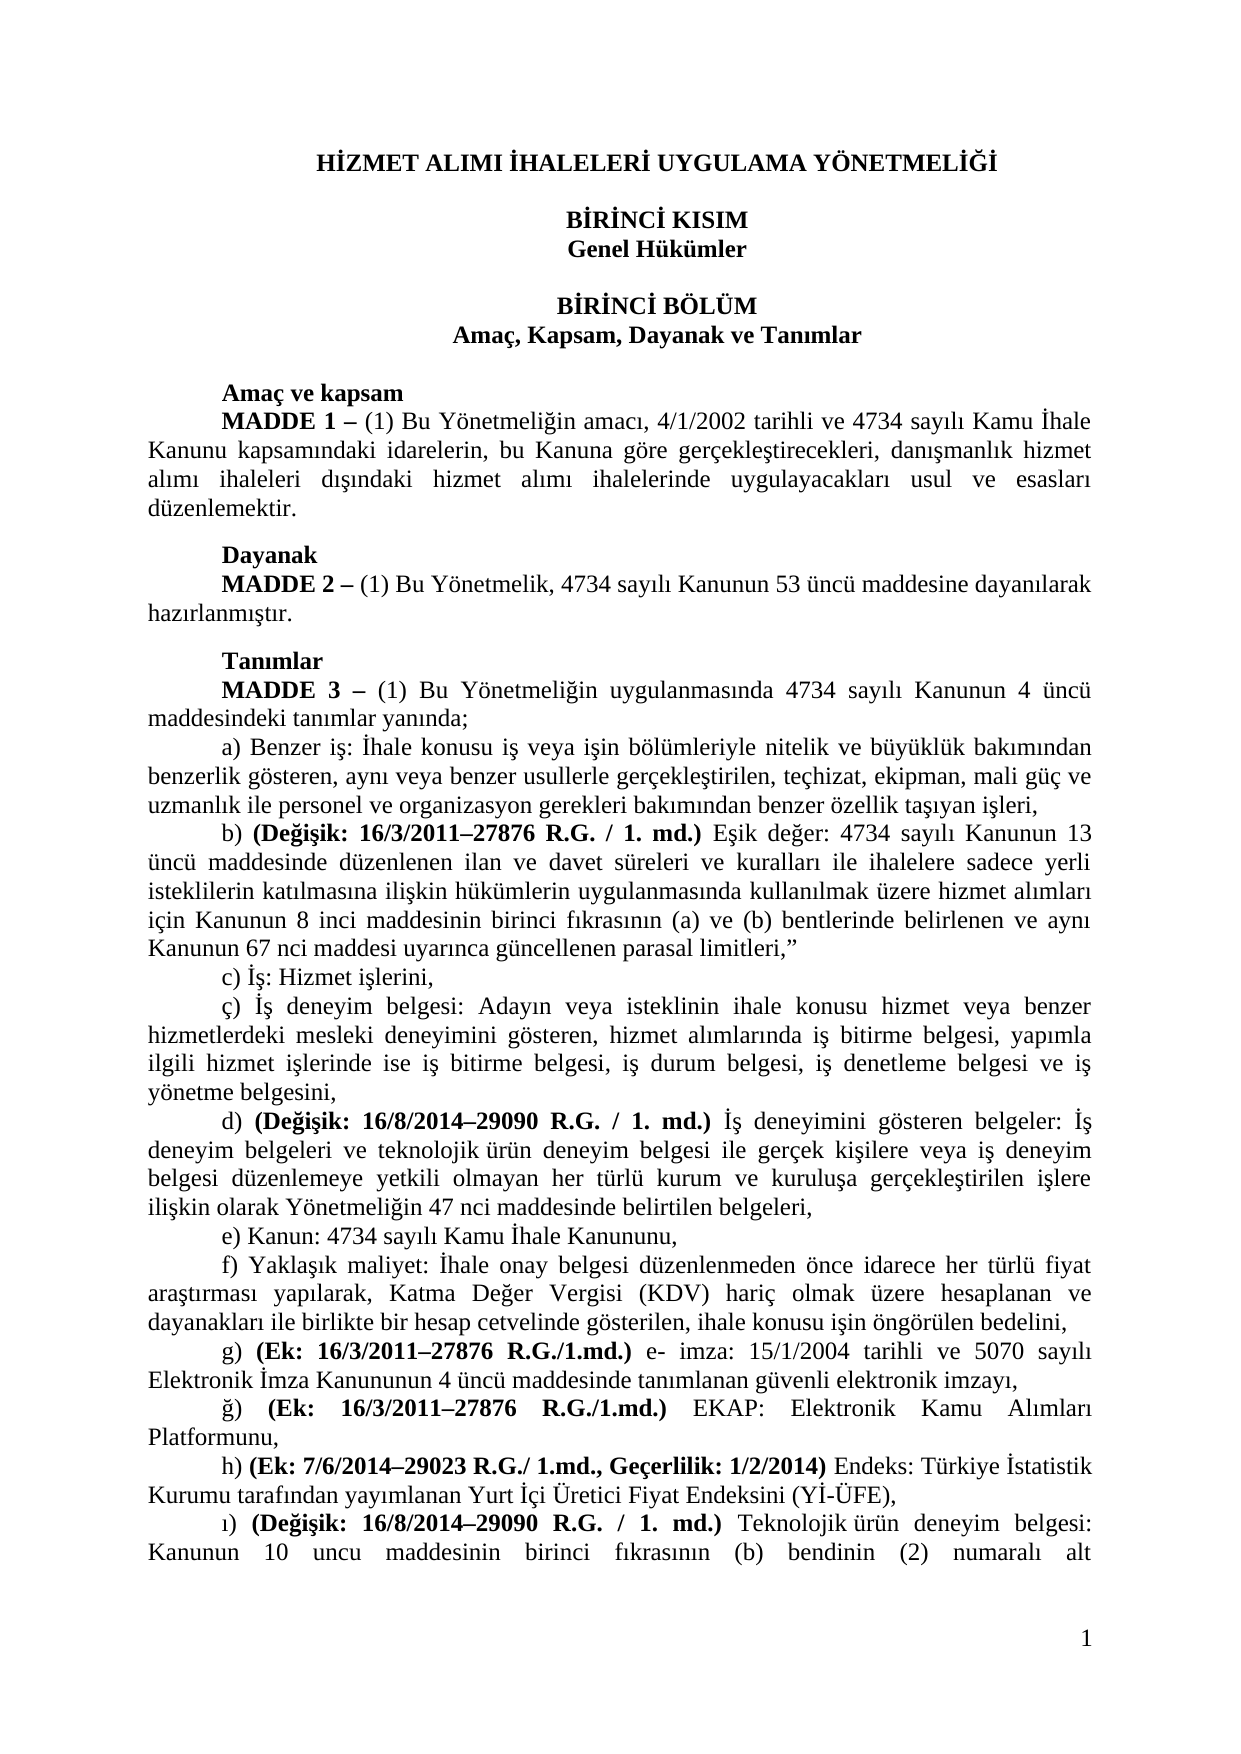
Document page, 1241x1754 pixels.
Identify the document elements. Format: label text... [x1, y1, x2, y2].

text ç) İş deneyim belgesi: Adayın veya isteklinin ihale konusu hizmet veya benzer hizmetlerdeki mesleki deneyimini gösteren, hizmet alımlarında iş bitirme belgesi, yapımla ilgili hizmet işlerinde ise iş bitirme belgesi, iş durum belgesi, iş denetleme belgesi ve iş yönetme belgesini, [148, 991, 1092, 1106]
text f) Yaklaşık maliyet: İhale onay belgesi düzenlenmeden önce idarece her türlü fiyat araştırması yapılarak, Katma Değer Vergisi (KDV) hariç olmak üzere hesaplanan ve dayanakları ile birlikte bir hesap cetvelinde gösterilen, ihale konusu işin öngörülen bedelini, [148, 1250, 1092, 1336]
text ğ) (Ek: 16/3/2011–27876 R.G./1.md.) EKAP: Elektronik Kamu Alımları Platformunu, [148, 1393, 1092, 1451]
text b) (Değişik: 16/3/2011–27876 R.G. / 1. md.) Eşik değer: 4734 sayılı Kanunun 13 üncü maddesinde düzenlenen ilan ve davet süreleri ve kuralları ile ihalelere sadece yerli isteklilerin katılmasına ilişkin hükümlerin uygulanmasında kullanılmak üzere hizmet alımları için Kanunun 8 inci maddesinin birinci fıkrasının (a) ve (b) bentlerinde belirlenen ve aynı Kanunun 67 nci maddesi uyarınca güncellenen parasal limitleri,” [148, 818, 1092, 962]
text MADDE 3 – (1) Bu Yönetmeliğin uygulanmasında 4734 sayılı Kanunun 4 üncü maddesindeki tanımlar yanında; [148, 675, 1092, 732]
subtitle Amaç, Kapsam, Dayanak ve Tanımlar [148, 320, 1092, 349]
text a) Benzer iş: İhale konusu iş veya işin bölümleriyle nitelik ve büyüklük bakımından benzerlik gösteren, aynı veya benzer usullerle gerçekleştirilen, teçhizat, ekipman, mali güç ve uzmanlık ile personel ve organizasyon gerekleri bakımından benzer özellik taşıyan işleri, [148, 732, 1092, 818]
text MADDE 2 – (1) Bu Yönetmelik, 4734 sayılı Kanunun 53 üncü maddesine dayanılarak hazırlanmıştır. [148, 569, 1092, 627]
text c) İş: Hizmet işlerini, [148, 962, 1092, 991]
subtitle HİZMET ALIMI İHALELERİ UYGULAMA YÖNETMELİĞİ [148, 148, 1092, 176]
subtitle BİRİNCİ BÖLÜM [148, 291, 1092, 320]
text MADDE 1 – (1) Bu Yönetmeliğin amacı, 4/1/2002 tarihli ve 4734 sayılı Kamu İhale Kanunu kapsamındaki idarelerin, bu Kanuna göre gerçekleştirecekleri, danışmanlık hizmet alımı ihaleleri dışındaki hizmet alımı ihalelerinde uygulayacakları usul ve esasları düzenlemektir. [148, 406, 1092, 521]
subtitle BİRİNCİ KISIM [148, 205, 1092, 234]
subtitle Tanımlar [148, 646, 1092, 675]
subtitle Genel Hükümler [148, 234, 1092, 263]
text g) (Ek: 16/3/2011–27876 R.G./1.md.) e- imza: 15/1/2004 tarihli ve 5070 sayılı Elektronik İmza Kanununun 4 üncü maddesinde tanımlanan güvenli elektronik imzayı, [148, 1336, 1092, 1393]
text d) (Değişik: 16/8/2014–29090 R.G. / 1. md.) İş deneyimini gösteren belgeler: İş deneyim belgeleri ve teknolojik ürün deneyim belgesi ile gerçek kişilere veya iş deneyim belgesi düzenlemeye yetkili olmayan her türlü kurum ve kuruluşa gerçekleştirilen işlere ilişkin olarak Yönetmeliğin 47 nci maddesinde belirtilen belgeleri, [148, 1106, 1092, 1221]
subtitle Dayanak [148, 541, 1092, 569]
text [148, 1508, 1092, 1566]
subtitle Amaç ve kapsam [148, 378, 1092, 406]
text h) (Ek: 7/6/2014–29023 R.G./ 1.md., Geçerlilik: 1/2/2014) Endeks: Türkiye İstatistik Kurumu tarafından yayımlanan Yurt İçi Üretici Fiyat Endeksini (Yİ-ÜFE), [148, 1451, 1092, 1508]
text e) Kanun: 4734 sayılı Kamu İhale Kanununu, [148, 1221, 1092, 1250]
